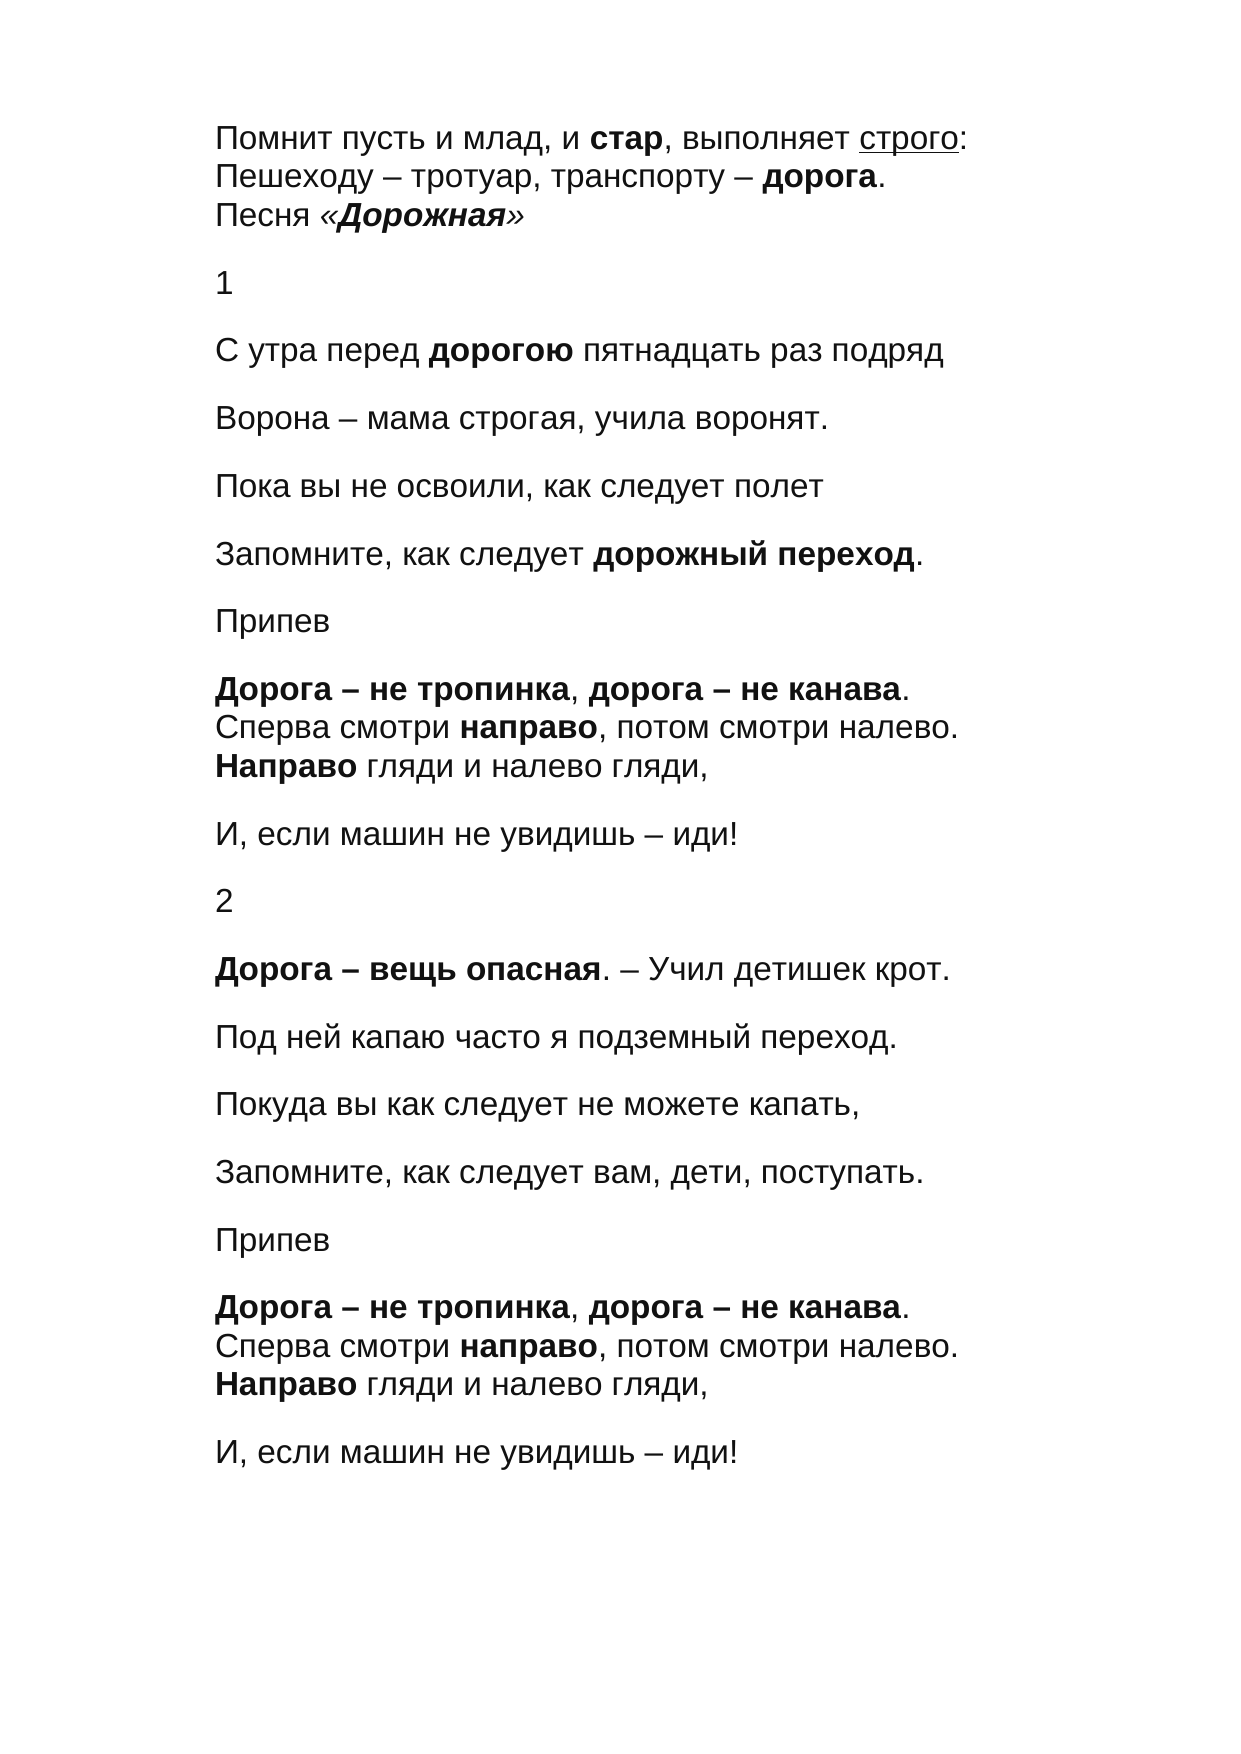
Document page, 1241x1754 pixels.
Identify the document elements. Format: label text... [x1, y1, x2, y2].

text Дорога – не тропинка, дорога – не канава. [177, 669, 1152, 707]
text Запомните, как следует дорожный переход. [177, 533, 1152, 572]
text Дорога – не тропинка, дорога – не канава. [177, 1287, 1152, 1326]
text 1 [177, 263, 1152, 301]
text Пока вы не освоили, как следует полет [177, 466, 1152, 504]
text Дорога – вещь опасная. – Учил детишек крот. [177, 949, 1152, 987]
text Направо гляди и налево гляди, [177, 746, 1152, 784]
text И, если машин не увидишь – иди! [177, 1432, 1152, 1471]
text Припев [177, 1220, 1152, 1258]
text Пешеходу – тротуар, транспорту – дорога. [177, 157, 1152, 195]
text И, если машин не увидишь – иди! [177, 813, 1152, 852]
text Направо гляди и налево гляди, [177, 1364, 1152, 1403]
text Помнит пусть и млад, и стар, выполняет строго: [177, 118, 1152, 157]
text Запомните, как следует вам, дети, поступать. [177, 1152, 1152, 1191]
text Под ней капаю часто я подземный переход. [177, 1017, 1152, 1055]
text Песня «Дорожная» [177, 195, 1152, 233]
text Припев [177, 601, 1152, 640]
text Ворона – мама строгая, учила воронят. [177, 398, 1152, 437]
text 2 [177, 881, 1152, 920]
text Сперва смотри направо, потом смотри налево. [177, 707, 1152, 746]
text Покуда вы как следует не можете капать, [177, 1084, 1152, 1123]
text Сперва смотри направо, потом смотри налево. [177, 1326, 1152, 1364]
text С утра перед дорогою пятнадцать раз подряд [177, 330, 1152, 369]
